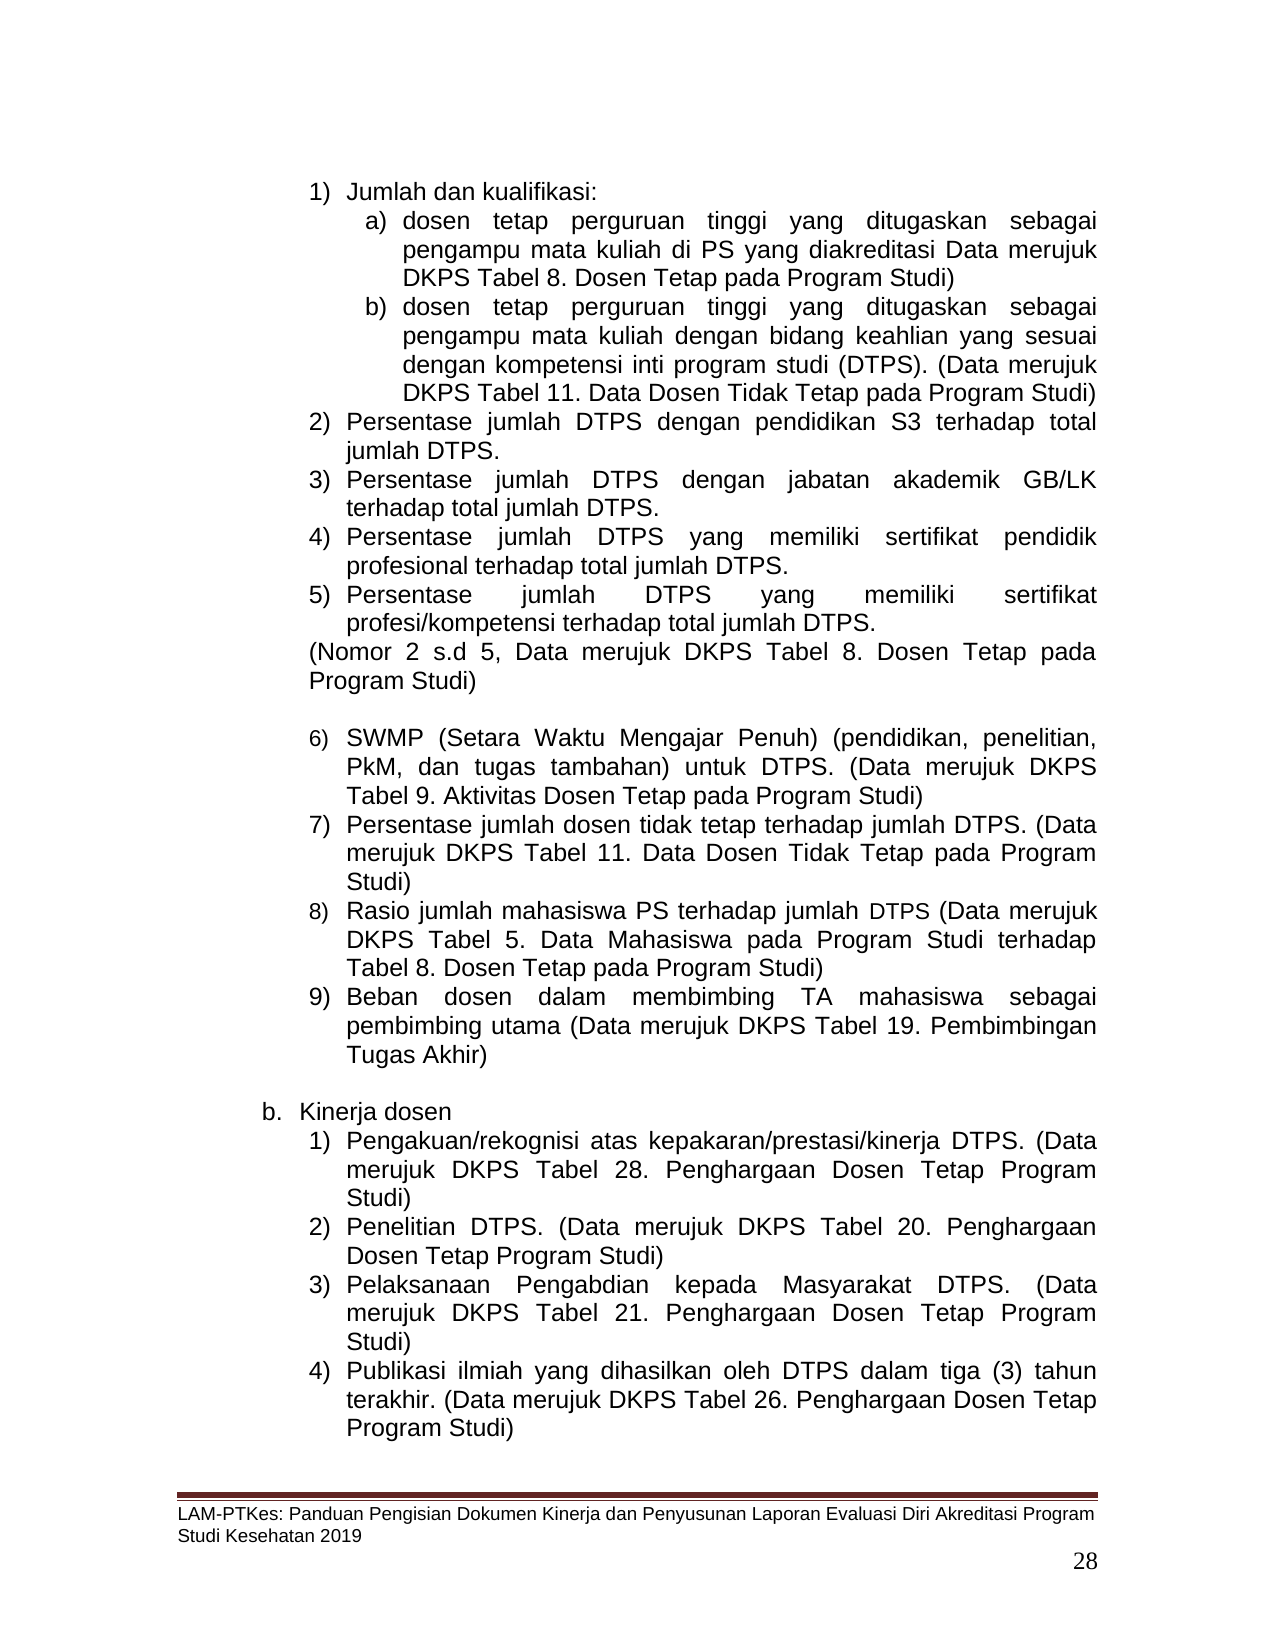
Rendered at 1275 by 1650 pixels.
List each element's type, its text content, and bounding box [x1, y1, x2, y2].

list Beban dosen dalam membimbing TA mahasiswa sebagai pembimbing utama (Data merujuk DKPS Tabel 19. Pembimbingan Tugas Akhir) [308, 982, 1098, 1068]
list Jumlah dan kualifikasi: [308, 177, 1098, 206]
list Persentase jumlah dosen tidak tetap terhadap jumlah DTPS. (Data merujuk DKPS Tabel 11. Data Dosen Tidak Tetap pada Program Studi) [308, 810, 1098, 896]
list Persentase jumlah DTPS yang memiliki sertifikat pendidik profesional terhadap total jumlah DTPS. [308, 522, 1098, 580]
list Persentase jumlah DTPS dengan jabatan akademik GB/LK terhadap total jumlah DTPS. [308, 465, 1098, 522]
list Pelaksanaan Pengabdian kepada Masyarakat DTPS. (Data merujuk DKPS Tabel 21. Penghargaan Dosen Tetap Program Studi) [308, 1270, 1098, 1356]
list dosen tetap perguruan tinggi yang ditugaskan sebagai pengampu mata kuliah dengan bidang keahlian yang sesuai dengan kompetensi inti program studi (DTPS). (Data merujuk DKPS Tabel 11. Data Dosen Tidak Tetap pada Program Studi) [365, 292, 1098, 407]
list Publikasi ilmiah yang dihasilkan oleh DTPS dalam tiga (3) tahun terakhir. (Data merujuk DKPS Tabel 26. Penghargaan Dosen Tetap Program Studi) [308, 1356, 1098, 1442]
text (Nomor 2 s.d 5, Data merujuk DKPS Tabel 8. Dosen Tetap pada Program Studi) [308, 637, 1098, 695]
list Rasio jumlah mahasiswa PS terhadap jumlah DTPS (Data merujuk DKPS Tabel 5. Data Mahasiswa pada Program Studi terhadap Tabel 8. Dosen Tetap pada Program Studi) [308, 896, 1098, 982]
list Persentase jumlah DTPS dengan pendidikan S3 terhadap total jumlah DTPS. [308, 407, 1098, 465]
list Persentase jumlah DTPS yang memiliki sertifikat profesi/kompetensi terhadap total jumlah DTPS. [308, 580, 1098, 637]
list Pengakuan/rekognisi atas kepakaran/prestasi/kinerja DTPS. (Data merujuk DKPS Tabel 28. Penghargaan Dosen Tetap Program Studi) [308, 1126, 1098, 1212]
list Penelitian DTPS. (Data merujuk DKPS Tabel 20. Penghargaan Dosen Tetap Program Studi) [308, 1212, 1098, 1270]
list dosen tetap perguruan tinggi yang ditugaskan sebagai pengampu mata kuliah di PS yang diakreditasi Data merujuk DKPS Tabel 8. Dosen Tetap pada Program Studi) [365, 206, 1098, 292]
list Kinerja dosen [262, 1097, 1098, 1126]
list SWMP (Setara Waktu Mengajar Penuh) (pendidikan, penelitian, PkM, dan tugas tambahan) untuk DTPS. (Data merujuk DKPS Tabel 9. Aktivitas Dosen Tetap pada Program Studi) [308, 723, 1098, 810]
